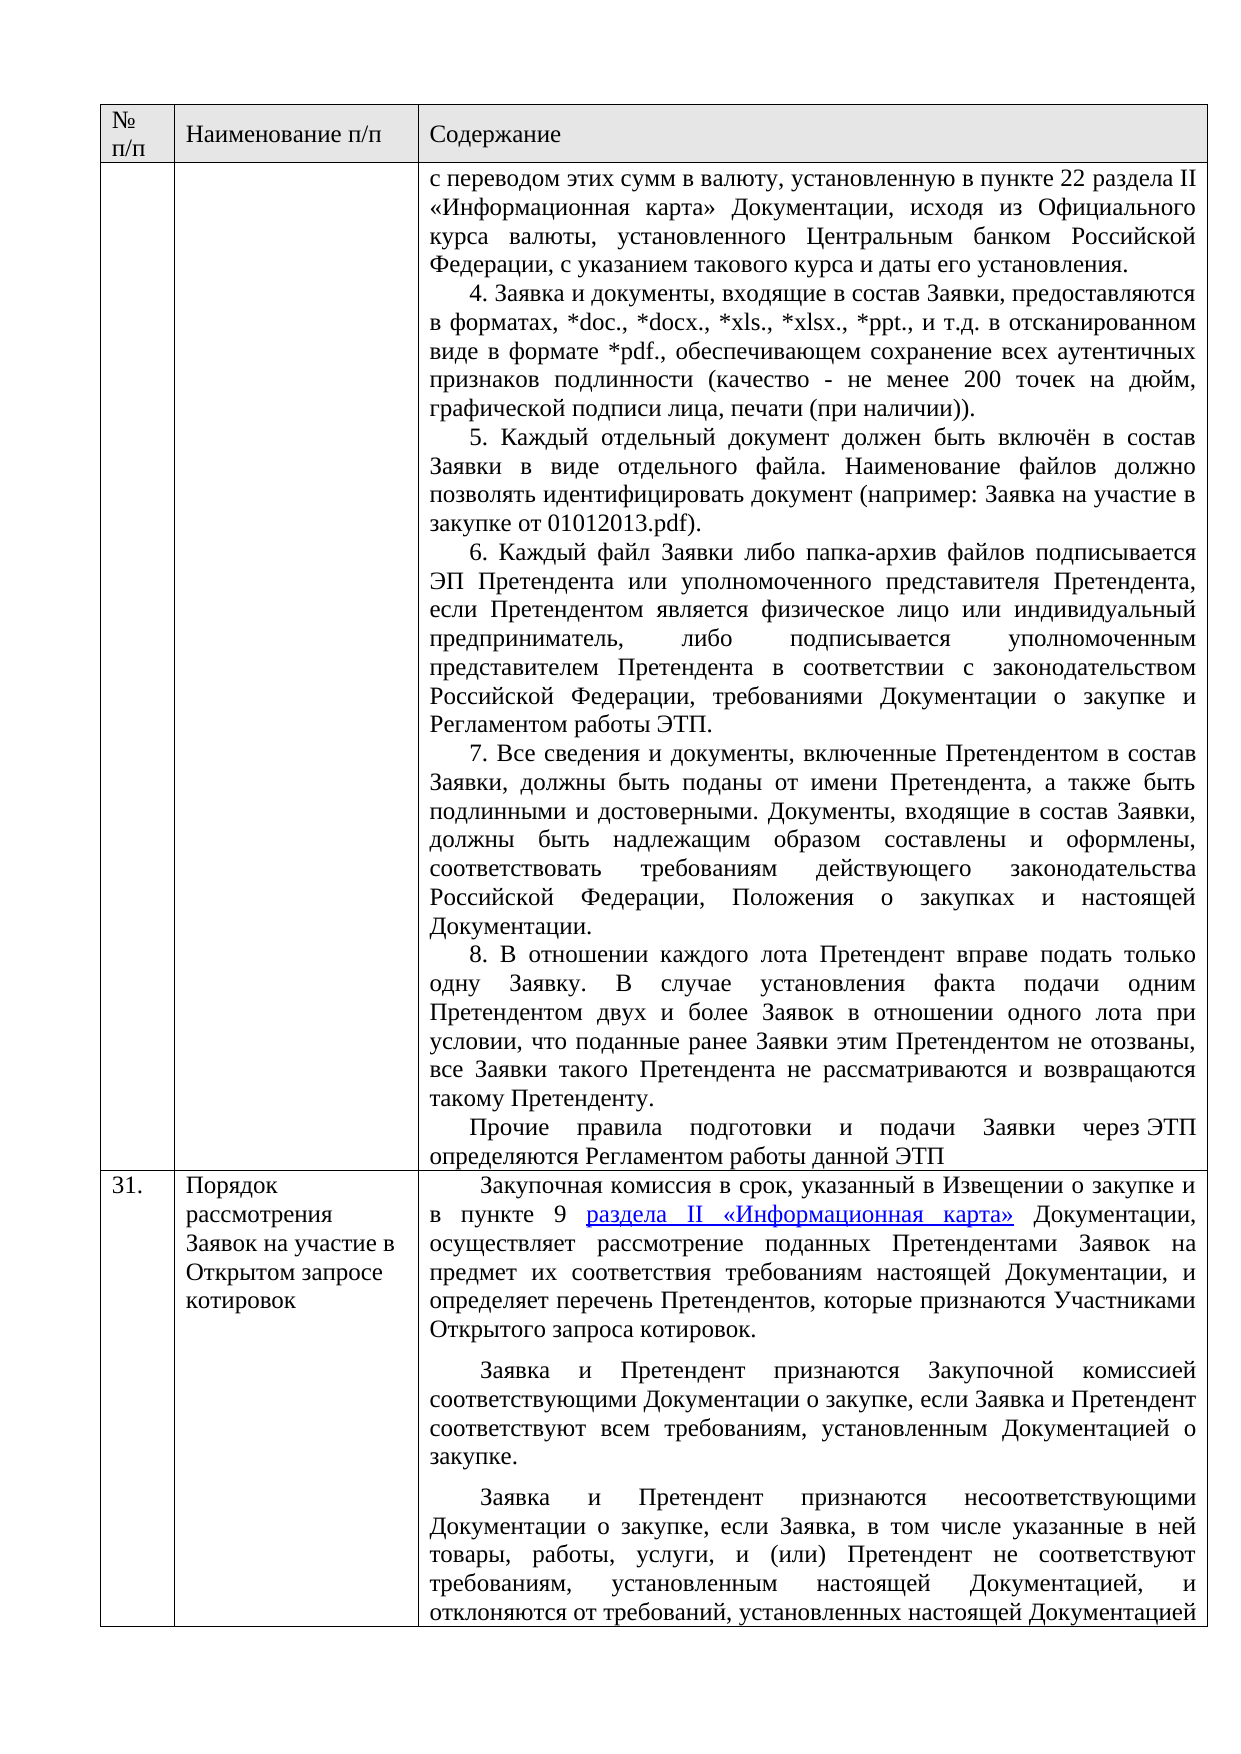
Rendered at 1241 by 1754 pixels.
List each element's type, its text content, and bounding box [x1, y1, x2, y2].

table_cell [101, 163, 174, 1169]
table_cell [101, 1171, 174, 1626]
table_header Наименование п/п [175, 105, 418, 162]
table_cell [175, 1171, 418, 1626]
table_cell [175, 163, 418, 1169]
table_header Содержание [419, 105, 1207, 162]
table_header № п/п [101, 105, 174, 162]
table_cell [419, 163, 1207, 1169]
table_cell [419, 1171, 1207, 1626]
